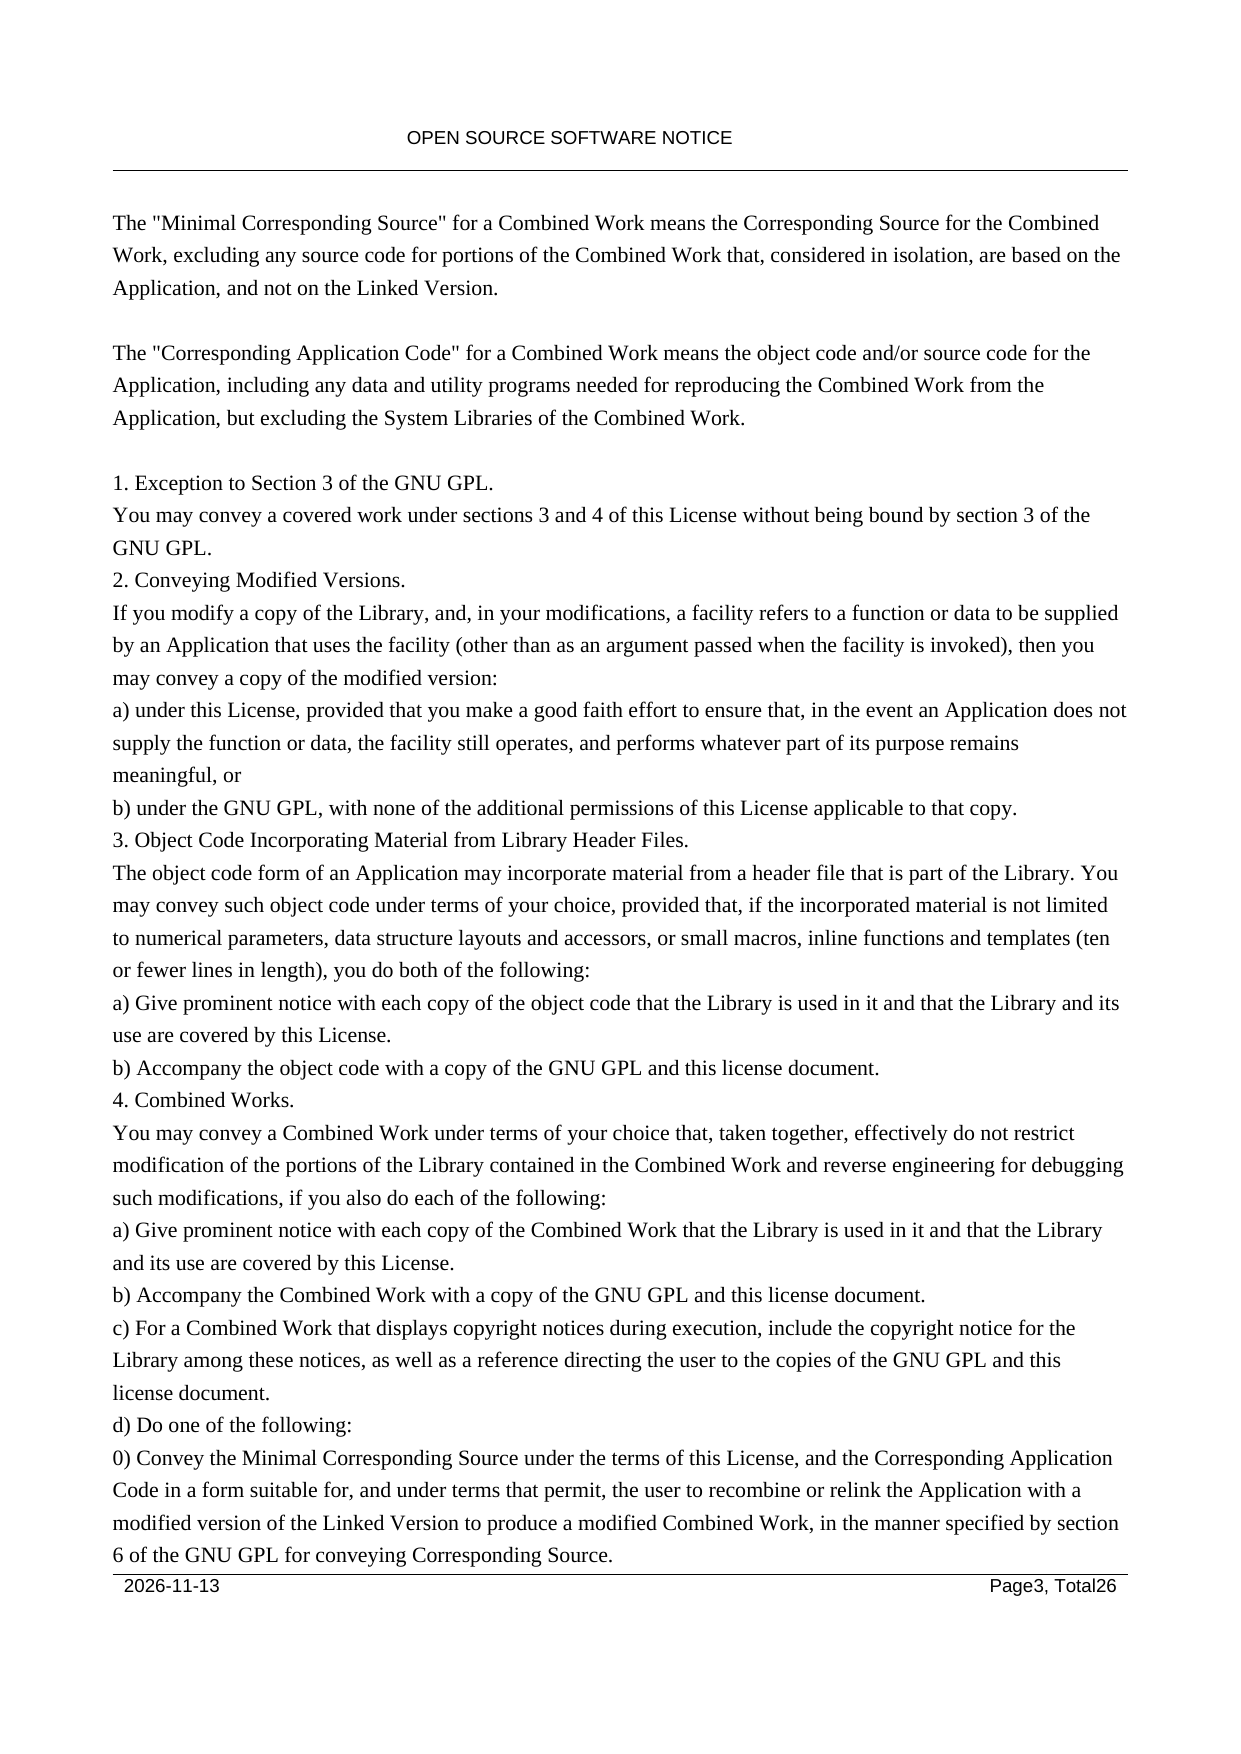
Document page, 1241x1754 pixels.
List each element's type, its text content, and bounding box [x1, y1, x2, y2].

text 4. Combined Works. [112, 1084, 1128, 1116]
text 3. Object Code Incorporating Material from Library Header Files. [112, 824, 1128, 856]
text a) under this License, provided that you make a good faith effort to ensure that, in the event an Application does not supply the function or data, the facility still operates, and performs whatever part of its purpose remains meaningful, or [112, 694, 1128, 791]
text a) Give prominent notice with each copy of the object code that the Library is used in it and that the Library and its use are covered by this License. [112, 986, 1128, 1051]
text 0) Convey the Minimal Corresponding Source under the terms of this License, and the Corresponding Application Code in a form suitable for, and under terms that permit, the user to recombine or relink the Application with a modified version of the Linked Version to produce a modified Combined Work, in the manner specified by section 6 of the GNU GPL for conveying Corresponding Source. [112, 1441, 1128, 1571]
text 1. Exception to Section 3 of the GNU GPL. [112, 466, 1128, 499]
text The "Corresponding Application Code" for a Combined Work means the object code and/or source code for the Application, including any data and utility programs needed for reproducing the Combined Work from the Application, but excluding the System Libraries of the Combined Work. [112, 336, 1128, 434]
text a) Give prominent notice with each copy of the Combined Work that the Library is used in it and that the Library and its use are covered by this License. [112, 1214, 1128, 1279]
text c) For a Combined Work that displays copyright notices during execution, include the copyright notice for the Library among these notices, as well as a reference directing the user to the copies of the GNU GPL and this license document. [112, 1311, 1128, 1409]
text You may convey a Combined Work under terms of your choice that, taken together, effectively do not restrict modification of the portions of the Library contained in the Combined Work and reverse engineering for debugging such modifications, if you also do each of the following: [112, 1116, 1128, 1214]
text You may convey a covered work under sections 3 and 4 of this License without being bound by section 3 of the GNU GPL. [112, 499, 1128, 564]
text d) Do one of the following: [112, 1409, 1128, 1441]
text The object code form of an Application may incorporate material from a header file that is part of the Library. You may convey such object code under terms of your choice, provided that, if the incorporated material is not limited to numerical parameters, data structure layouts and accessors, or small macros, inline functions and templates (ten or fewer lines in length), you do both of the following: [112, 856, 1128, 986]
text The "Minimal Corresponding Source" for a Combined Work means the Corresponding Source for the Combined Work, excluding any source code for portions of the Combined Work that, considered in isolation, are based on the Application, and not on the Linked Version. [112, 206, 1128, 304]
text b) Accompany the object code with a copy of the GNU GPL and this license document. [112, 1051, 1128, 1084]
text 2. Conveying Modified Versions. [112, 564, 1128, 596]
text b) Accompany the Combined Work with a copy of the GNU GPL and this license document. [112, 1279, 1128, 1311]
text b) under the GNU GPL, with none of the additional permissions of this License applicable to that copy. [112, 791, 1128, 824]
text If you modify a copy of the Library, and, in your modifications, a facility refers to a function or data to be supplied by an Application that uses the facility (other than as an argument passed when the facility is invoked), then you may convey a copy of the modified version: [112, 596, 1128, 694]
